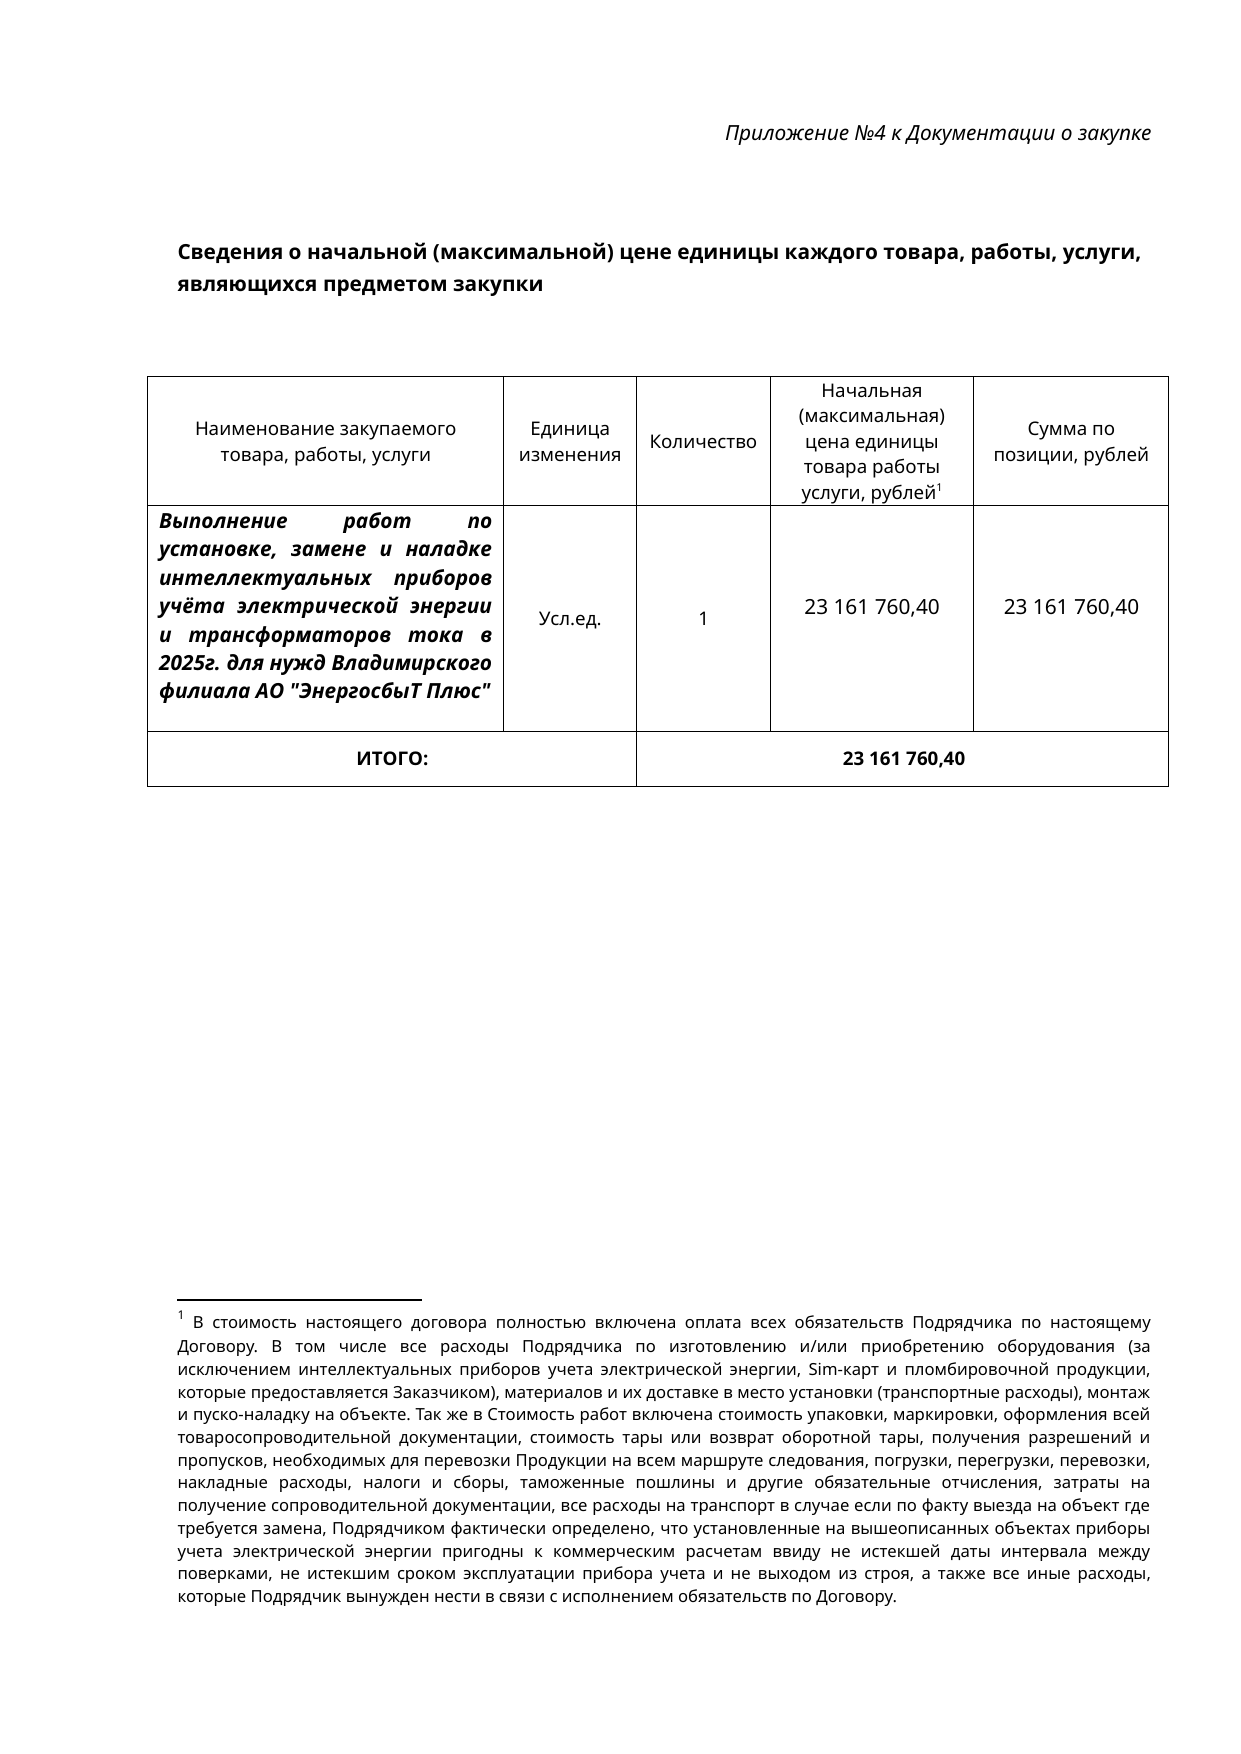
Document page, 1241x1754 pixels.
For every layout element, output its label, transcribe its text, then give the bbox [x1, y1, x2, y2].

table_cell 1 [637, 506, 770, 731]
table_header Наименование закупаемого товара, работы, услуги [148, 377, 503, 505]
table_cell 23 161 760,40 [974, 506, 1168, 731]
list Приложение №4 к Документации о закупке [252, 118, 1152, 147]
table_header Сумма по позиции, рублей [974, 377, 1168, 505]
table_header Количество [637, 377, 770, 505]
table_header Начальная (максимальная) цена единицы товара работы услуги, рублей [771, 377, 973, 505]
text Сведения о начальной (максимальной) цене единицы каждого товара, работы, услуги, являющихся предметом закупки [177, 237, 1152, 298]
table_header Единица изменения [504, 377, 636, 505]
table_cell ИТОГО: [148, 732, 636, 786]
table_cell 23 161 760,40 [771, 506, 973, 731]
table_cell Усл.ед. [504, 506, 636, 731]
table_cell Выполнение работ по установке, замене и наладке интеллектуальных приборов учёта электрической энергии и трансформаторов тока в 2025г. для нужд Владимирского филиала АО "ЭнергосбыТ Плюс" [148, 506, 503, 731]
table_cell 23 161 760,40 [637, 732, 1168, 786]
